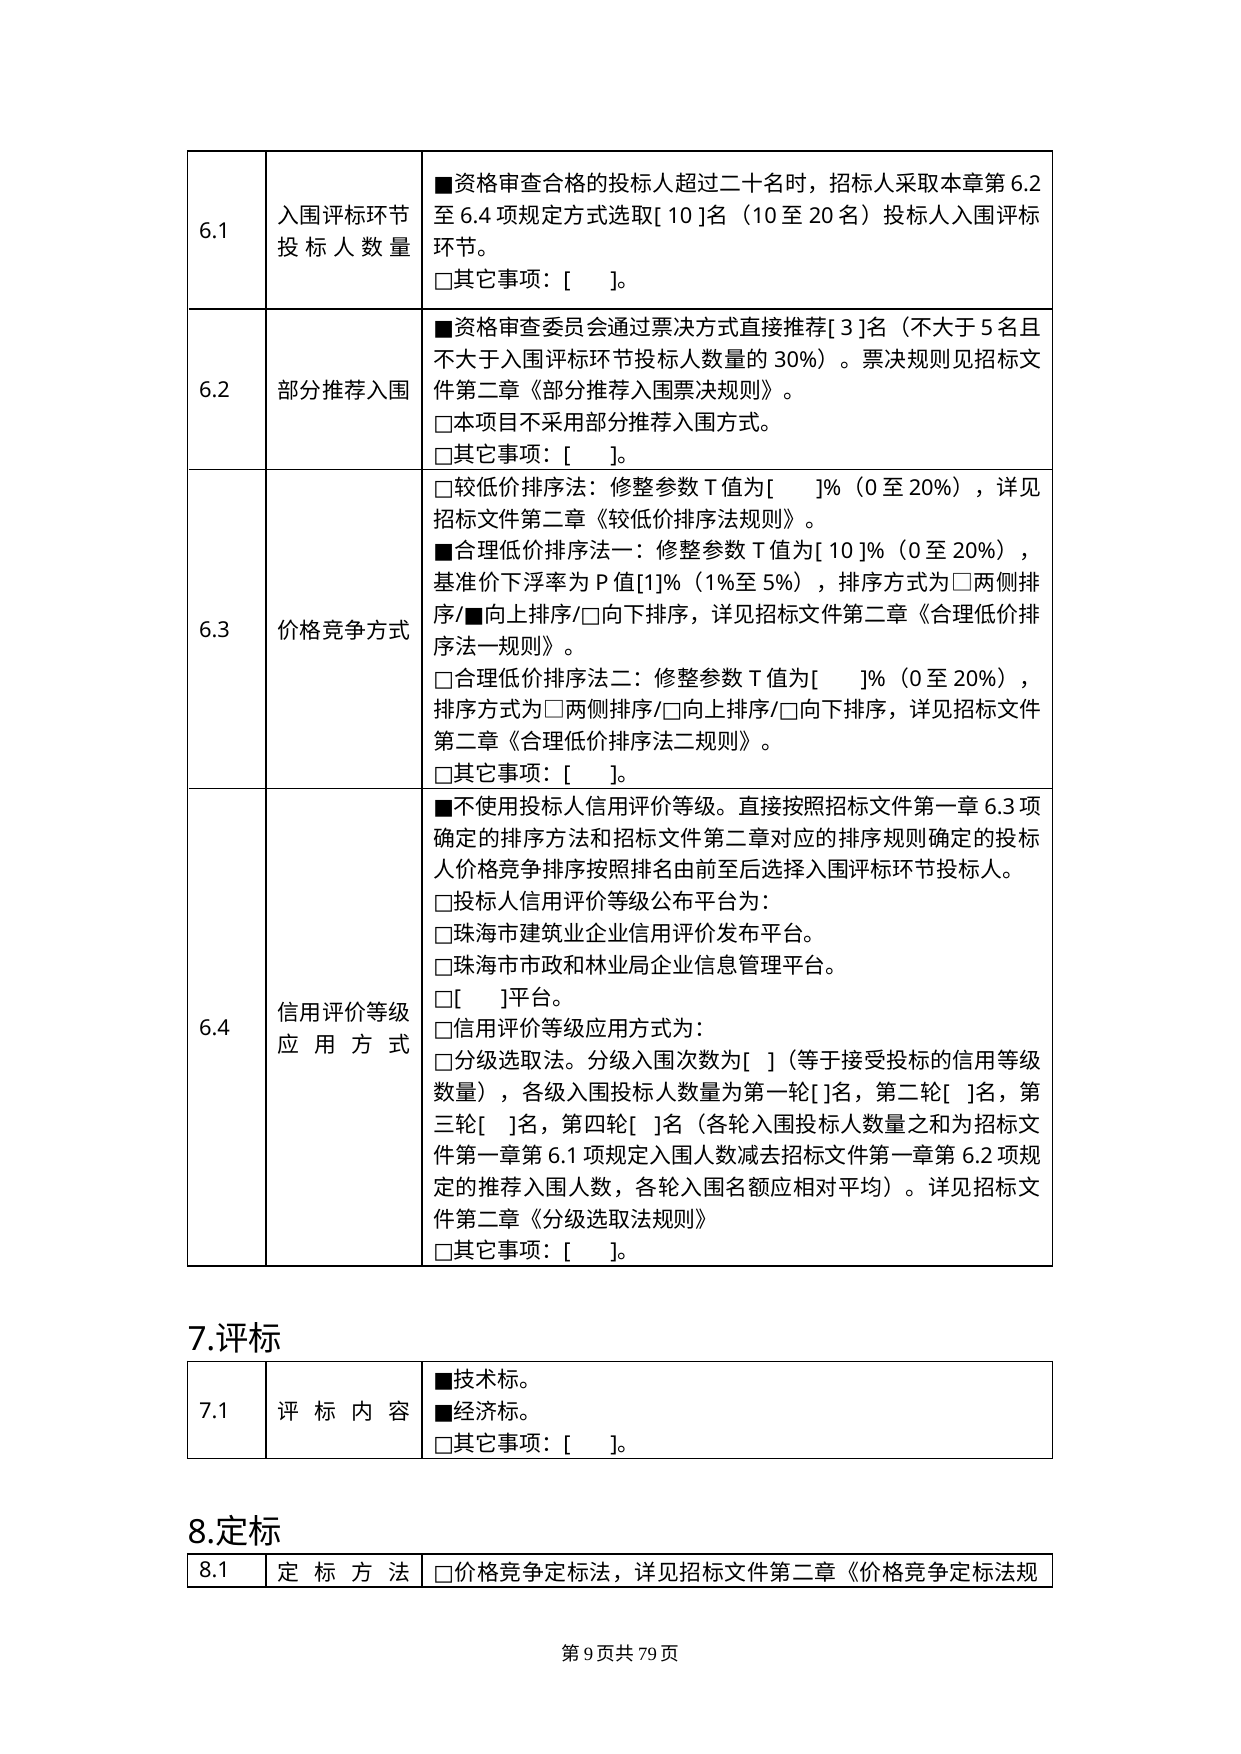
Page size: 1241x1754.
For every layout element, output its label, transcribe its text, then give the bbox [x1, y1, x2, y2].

table_cell □较低价排序法：修整参数T值为[ ]%（0至20%），详见招标文件第二章《较低价排序法规则》。 ■合理低价排序法一：修整参数T值为[ 10 ]%（0至20%），基准价下浮率为P值[1]%（1%至5%），排序方式为□两侧排序/■向上排序/□向下排序，详见招标文件第二章《合理低价排序法一规则》。 □合理低价排序法二：修整参数T值为[ ]%（0至20%），排序方式为□两侧排序/□向上排序/□向下排序，详见招标文件第二章《合理低价排序法二规则》。 □其它事项：[ ]。 [423, 470, 1052, 787]
table_cell ■资格审查委员会通过票决方式直接推荐[ 3 ]名（不大于5名且不大于入围评标环节投标人数量的30%）。票决规则见招标文件第二章《部分推荐入围票决规则》。 □本项目不采用部分推荐入围方式。 □其它事项：[ ]。 [423, 310, 1052, 468]
text 7.评标 [187, 1312, 1053, 1361]
table_cell 6.4 [188, 789, 265, 1265]
table_cell 价格竞争方式 [267, 470, 421, 787]
table_header 7.1 [188, 1362, 265, 1457]
table_cell 6.3 [188, 470, 265, 787]
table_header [423, 1555, 1052, 1586]
table_header ■技术标。 ■经济标。 □其它事项：[ ]。 [423, 1362, 1052, 1457]
table_header 8.1 [188, 1555, 265, 1586]
text 8.定标 [187, 1504, 1053, 1553]
table_cell 部分推荐入围 [267, 310, 421, 468]
table_header 定标方法 [267, 1555, 421, 1586]
table_cell 6.2 [188, 309, 265, 468]
table_cell 信用评价等级 应用方式 [267, 789, 421, 1265]
table_header ■资格审查合格的投标人超过二十名时，招标人采取本章第6.2至6.4项规定方式选取[ 10 ]名（10至20名）投标人入围评标环节。 □其它事项：[ ]。 [423, 152, 1052, 308]
table_cell ■不使用投标人信用评价等级。直接按照招标文件第一章6.3项确定的排序方法和招标文件第二章对应的排序规则确定的投标人价格竞争排序按照排名由前至后选择入围评标环节投标人。 □投标人信用评价等级公布平台为： □珠海市建筑业企业信用评价发布平台。 □珠海市市政和林业局企业信息管理平台。 □[ ]平台。 □信用评价等级应用方式为： □分级选取法。分级入围次数为[ ]（等于接受投标的信用等级数量），各级入围投标人数量为第一轮[ ]名，第二轮[ ]名，第三轮[ ]名，第四轮[ ]名（各轮入围投标人数量之和为招标文件第一章第6.1项规定入围人数减去招标文件第一章第6.2项规定的推荐入围人数，各轮入围名额应相对平均）。详见招标文件第二章《分级选取法规则》 □其它事项：[ ]。 [423, 789, 1052, 1265]
table_header 入围评标环节投标人数量 [267, 152, 421, 308]
table_header 评标内容 [267, 1362, 421, 1457]
table_header 6.1 [188, 152, 265, 308]
